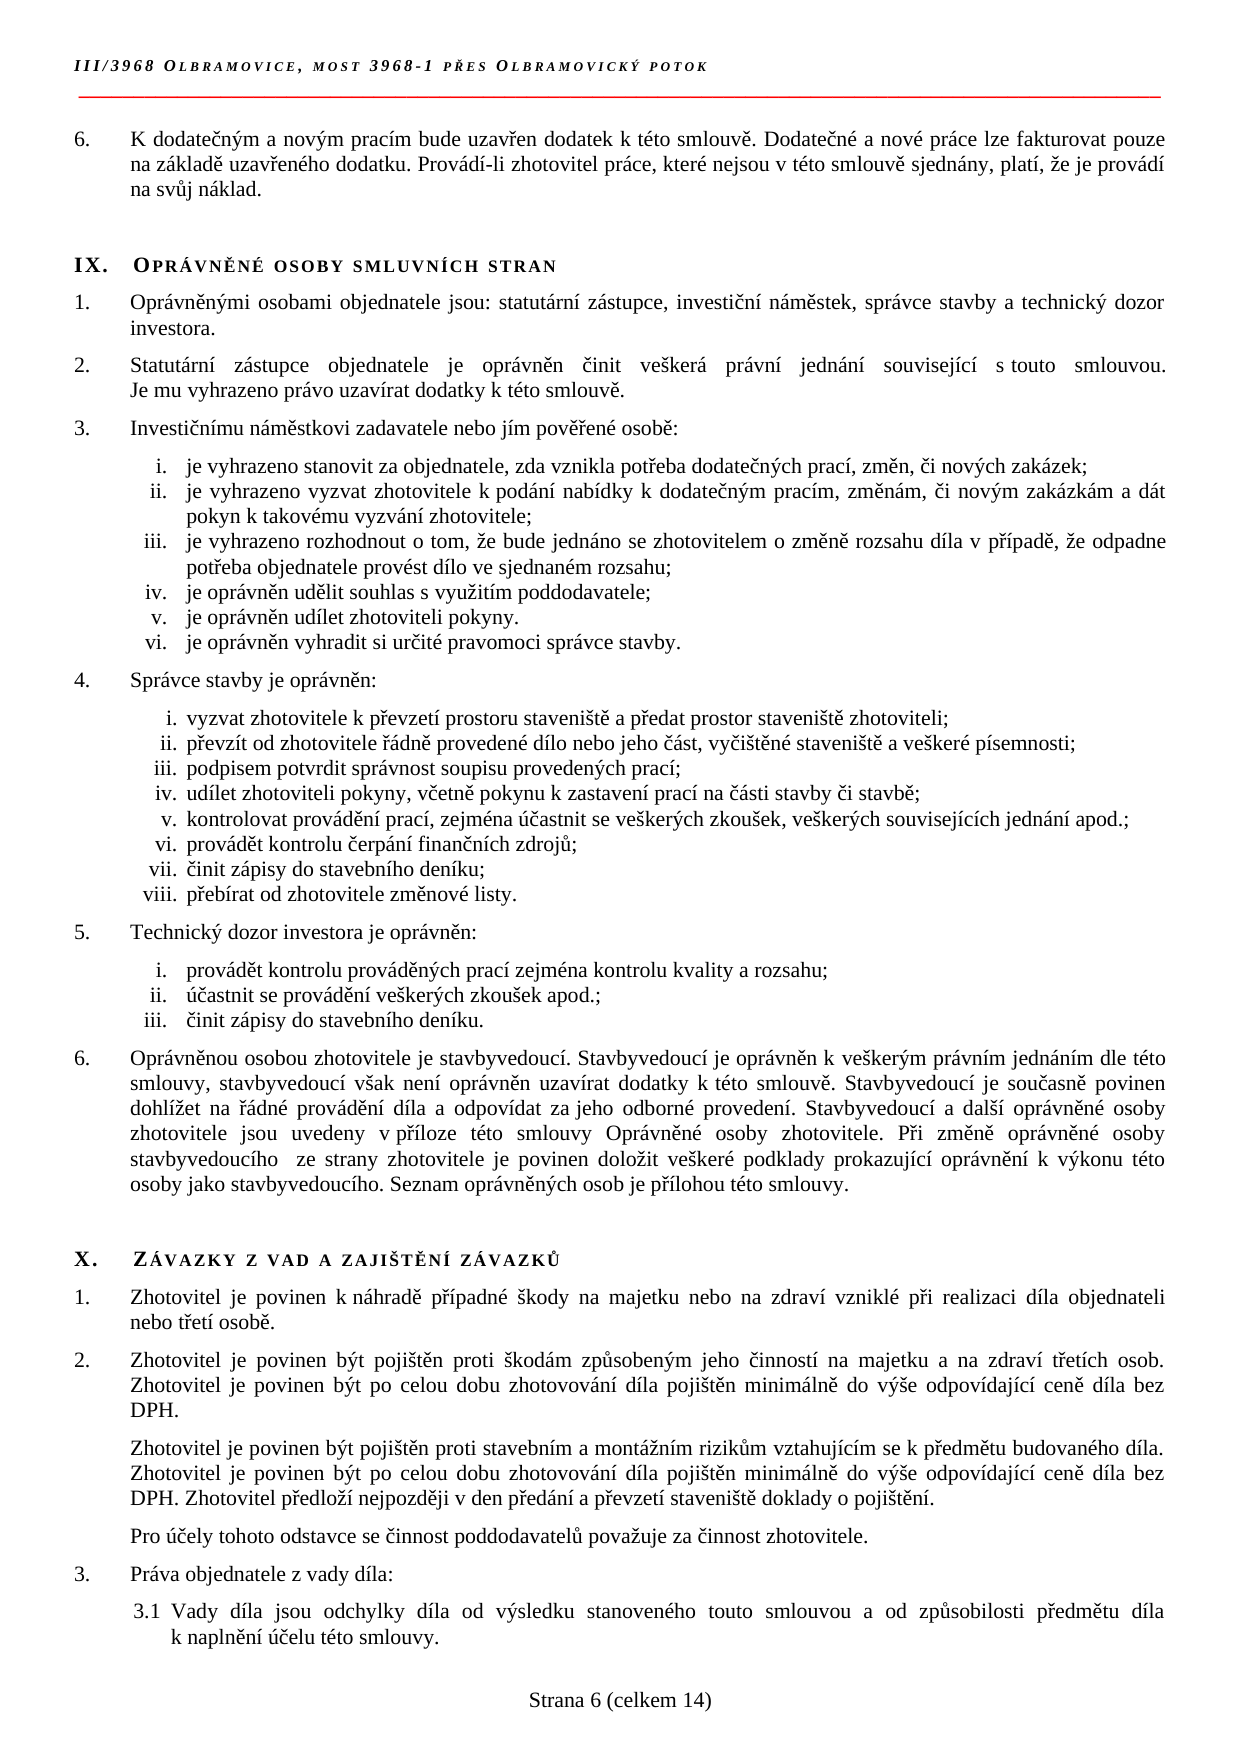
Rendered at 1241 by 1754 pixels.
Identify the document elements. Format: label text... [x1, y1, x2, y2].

list udílet zhotoviteli pokyny, včetně pokynu k zastavení prací na části stavby či stavbě; [177, 780, 1166, 806]
list Zhotovitel je povinen k náhradě případné škody na majetku nebo na zdraví vzniklé při realizaci díla objednateli nebo třetí osobě. [74, 1284, 1166, 1334]
list je oprávněn udělit souhlas s využitím poddodavatele; [167, 579, 1166, 604]
list je vyhrazeno rozhodnout o tom, že bude jednáno se zhotovitelem o změně rozsahu díla v případě, že odpadne potřeba objednatele provést dílo ve sjednaném rozsahu; [167, 528, 1166, 579]
list Vady díla jsou odchylky díla od výsledku stanoveného touto smlouvou a od způsobilosti předmětu díla k naplnění účelu této smlouvy. [133, 1598, 1166, 1649]
list Práva objednatele z vady díla: [74, 1561, 1166, 1586]
list Správce stavby je oprávněn: [74, 667, 1166, 692]
list kontrolovat provádění prací, zejména účastnit se veškerých zkoušek, veškerých souvisejících jednání apod.; [177, 806, 1166, 831]
list Zhotovitel je povinen být pojištěn proti škodám způsobeným jeho činností na majetku a na zdraví třetích osob. Zhotovitel je povinen být po celou dobu zhotovování díla pojištěn minimálně do výše odpovídající ceně díla bez DPH. [74, 1347, 1166, 1422]
text Pro účely tohoto odstavce se činnost poddodavatelů považuje za činnost zhotovitele. [130, 1523, 1166, 1548]
list Oprávněnou osobou zhotovitele je stavbyvedoucí. Stavbyvedoucí je oprávněn k veškerým právním jednáním dle této smlouvy, stavbyvedoucí však není oprávněn uzavírat dodatky k této smlouvě. Stavbyvedoucí je současně povinen dohlížet na řádné provádění díla a odpovídat za jeho odborné provedení. Stavbyvedoucí a další oprávněné osoby zhotovitele jsou uvedeny v příloze této smlouvy Oprávněné osoby zhotovitele. Při změně oprávněné osoby stavbyvedoucího ze strany zhotovitele je povinen doložit veškeré podklady prokazující oprávnění k výkonu této osoby jako stavbyvedoucího. Seznam oprávněných osob je přílohou této smlouvy. [74, 1045, 1166, 1196]
list účastnit se provádění veškerých zkoušek apod.; [167, 982, 1166, 1007]
list Technický dozor investora je oprávněn: [74, 919, 1166, 944]
list činit zápisy do stavebního deníku; [177, 856, 1166, 881]
list je vyhrazeno stanovit za objednatele, zda vznikla potřeba dodatečných prací, změn, či nových zakázek; [167, 453, 1166, 478]
list je vyhrazeno vyzvat zhotovitele k podání nabídky k dodatečným pracím, změnám, či novým zakázkám a dát pokyn k takovému vyzvání zhotovitele; [167, 478, 1166, 528]
list činit zápisy do stavebního deníku. [167, 1007, 1166, 1032]
list Oprávněnými osobami objednatele jsou: statutární zástupce, investiční náměstek, správce stavby a technický dozor investora. [74, 289, 1166, 340]
text Zhotovitel je povinen být pojištěn proti stavebním a montážním rizikům vztahujícím se k předmětu budovaného díla. Zhotovitel je povinen být po celou dobu zhotovování díla pojištěn minimálně do výše odpovídající ceně díla bez DPH. Zhotovitel předloží nejpozději v den předání a převzetí staveniště doklady o pojištění. [130, 1435, 1166, 1511]
list Investičnímu náměstkovi zadavatele nebo jím pověřené osobě: [74, 415, 1166, 440]
list podpisem potvrdit správnost soupisu provedených prací; [177, 755, 1166, 780]
list je oprávněn vyhradit si určité pravomoci správce stavby. [167, 629, 1166, 654]
list vyzvat zhotovitele k převzetí prostoru staveniště a předat prostor staveniště zhotoviteli; [177, 705, 1166, 730]
list převzít od zhotovitele řádně provedené dílo nebo jeho část, vyčištěné staveniště a veškeré písemnosti; [177, 730, 1166, 755]
list je oprávněn udílet zhotoviteli pokyny. [167, 604, 1166, 629]
list K dodatečným a novým pracím bude uzavřen dodatek k této smlouvě. Dodatečné a nové práce lze fakturovat pouze na základě uzavřeného dodatku. Provádí-li zhotovitel práce, které nejsou v této smlouvě sjednány, platí, že je provádí na svůj náklad. [74, 126, 1166, 201]
list provádět kontrolu prováděných prací zejména kontrolu kvality a rozsahu; [167, 957, 1166, 982]
list Závazky z vad a zajištění závazků [74, 1246, 1166, 1271]
list Oprávněné osoby smluvních stran [74, 252, 1166, 277]
list Statutární zástupce objednatele je oprávněn činit veškerá právní jednání související s touto smlouvou. Je mu vyhrazeno právo uzavírat dodatky k této smlouvě. [74, 352, 1166, 403]
list přebírat od zhotovitele změnové listy. [177, 881, 1166, 906]
list provádět kontrolu čerpání finančních zdrojů; [177, 831, 1166, 856]
